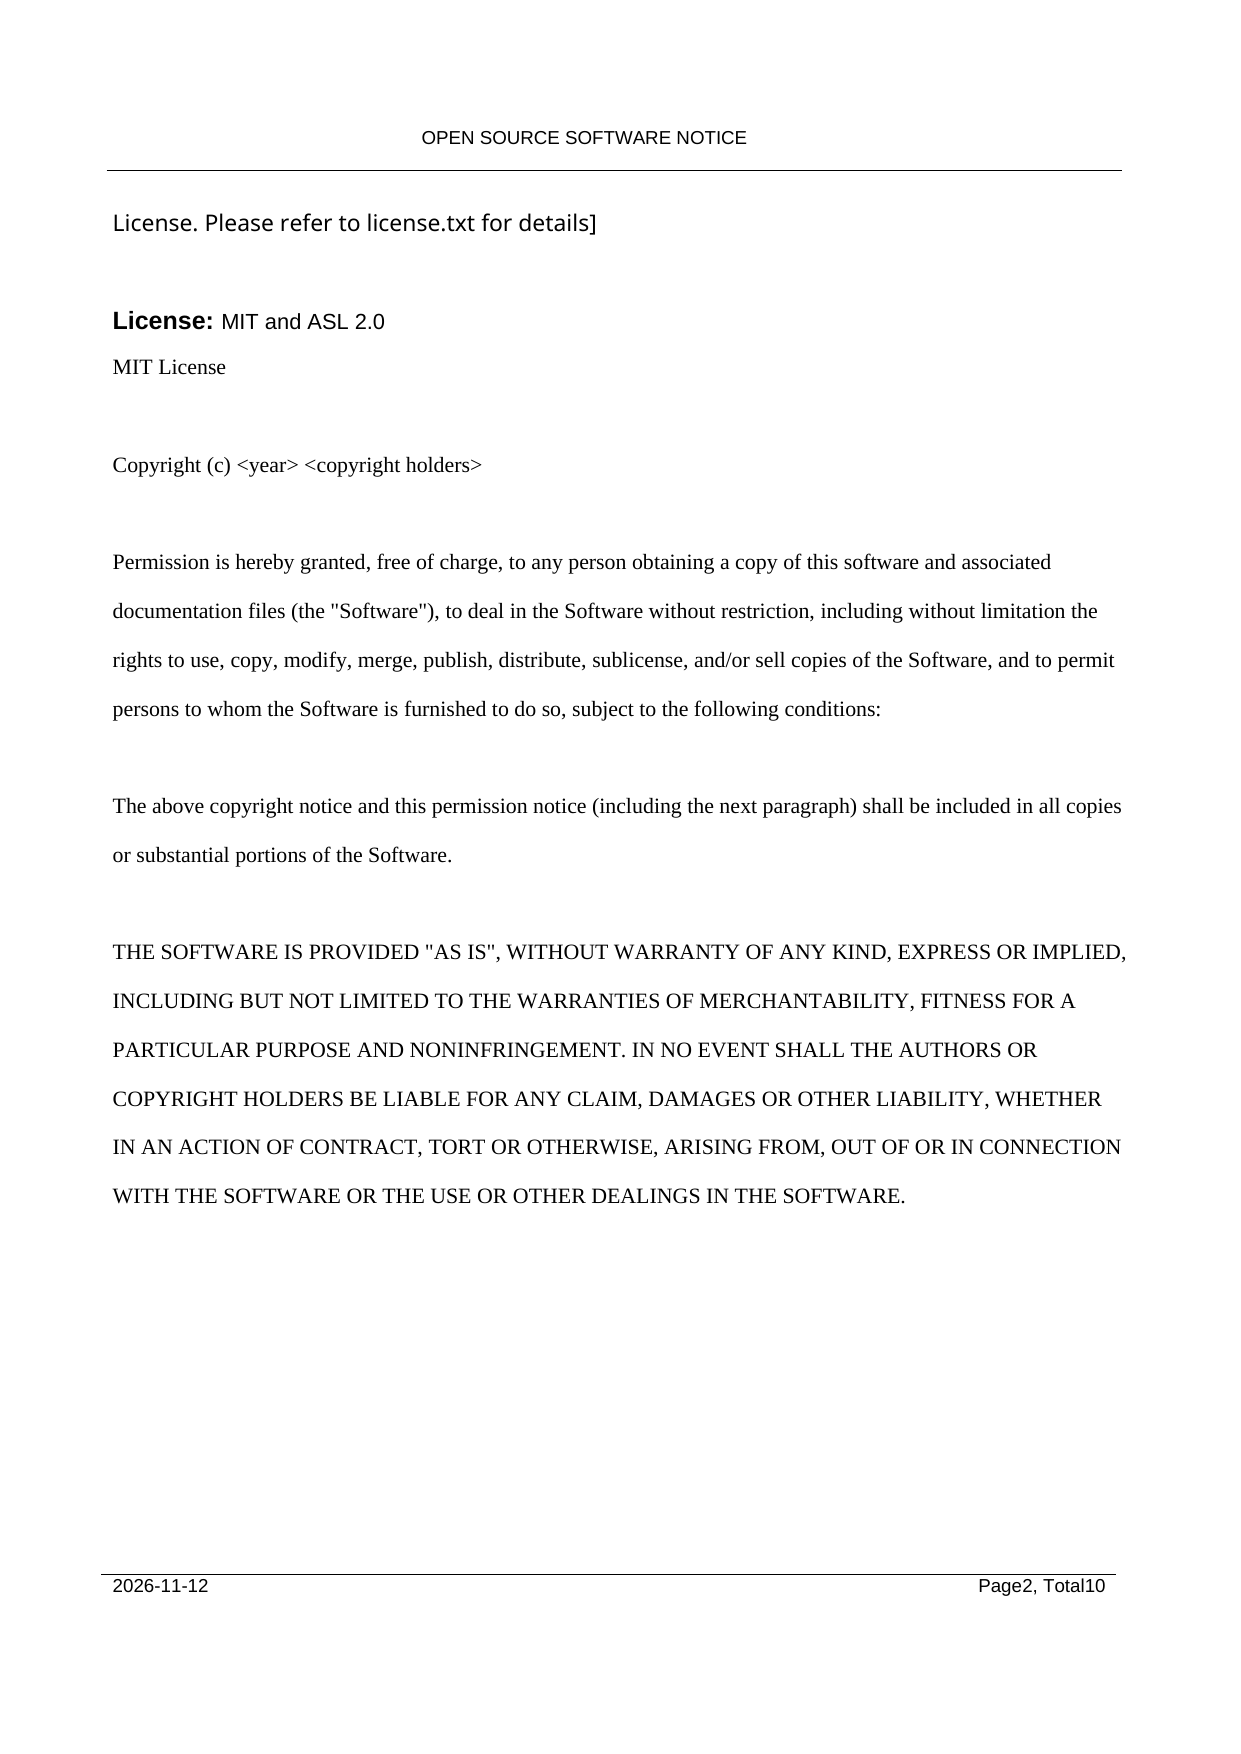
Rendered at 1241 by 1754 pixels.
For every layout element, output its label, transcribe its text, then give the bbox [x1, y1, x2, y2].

text License: MIT and ASL 2.0 [112, 304, 1128, 336]
text MIT License Copyright (c) <year> <copyright holders> Permission is hereby granted, free of charge, to any person obtaining a copy of this software and associated documentation files (the "Software"), to deal in the Software without restriction, including without limitation the rights to use, copy, modify, merge, publish, distribute, sublicense, and/or sell copies of the Software, and to permit persons to whom the Software is furnished to do so, subject to the following conditions: The above copyright notice and this permission notice (including the next paragraph) shall be included in all copies or substantial portions of the Software. THE SOFTWARE IS PROVIDED "AS IS", WITHOUT WARRANTY OF ANY KIND, EXPRESS OR IMPLIED, INCLUDING BUT NOT LIMITED TO THE WARRANTIES OF MERCHANTABILITY, FITNESS FOR A PARTICULAR PURPOSE AND NONINFRINGEMENT. IN NO EVENT SHALL THE AUTHORS OR COPYRIGHT HOLDERS BE LIABLE FOR ANY CLAIM, DAMAGES OR OTHER LIABILITY, WHETHER IN AN ACTION OF CONTRACT, TORT OR OTHERWISE, ARISING FROM, OUT OF OR IN CONNECTION WITH THE SOFTWARE OR THE USE OR OTHER DEALINGS IN THE SOFTWARE. [112, 351, 1128, 1212]
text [112, 206, 1128, 288]
